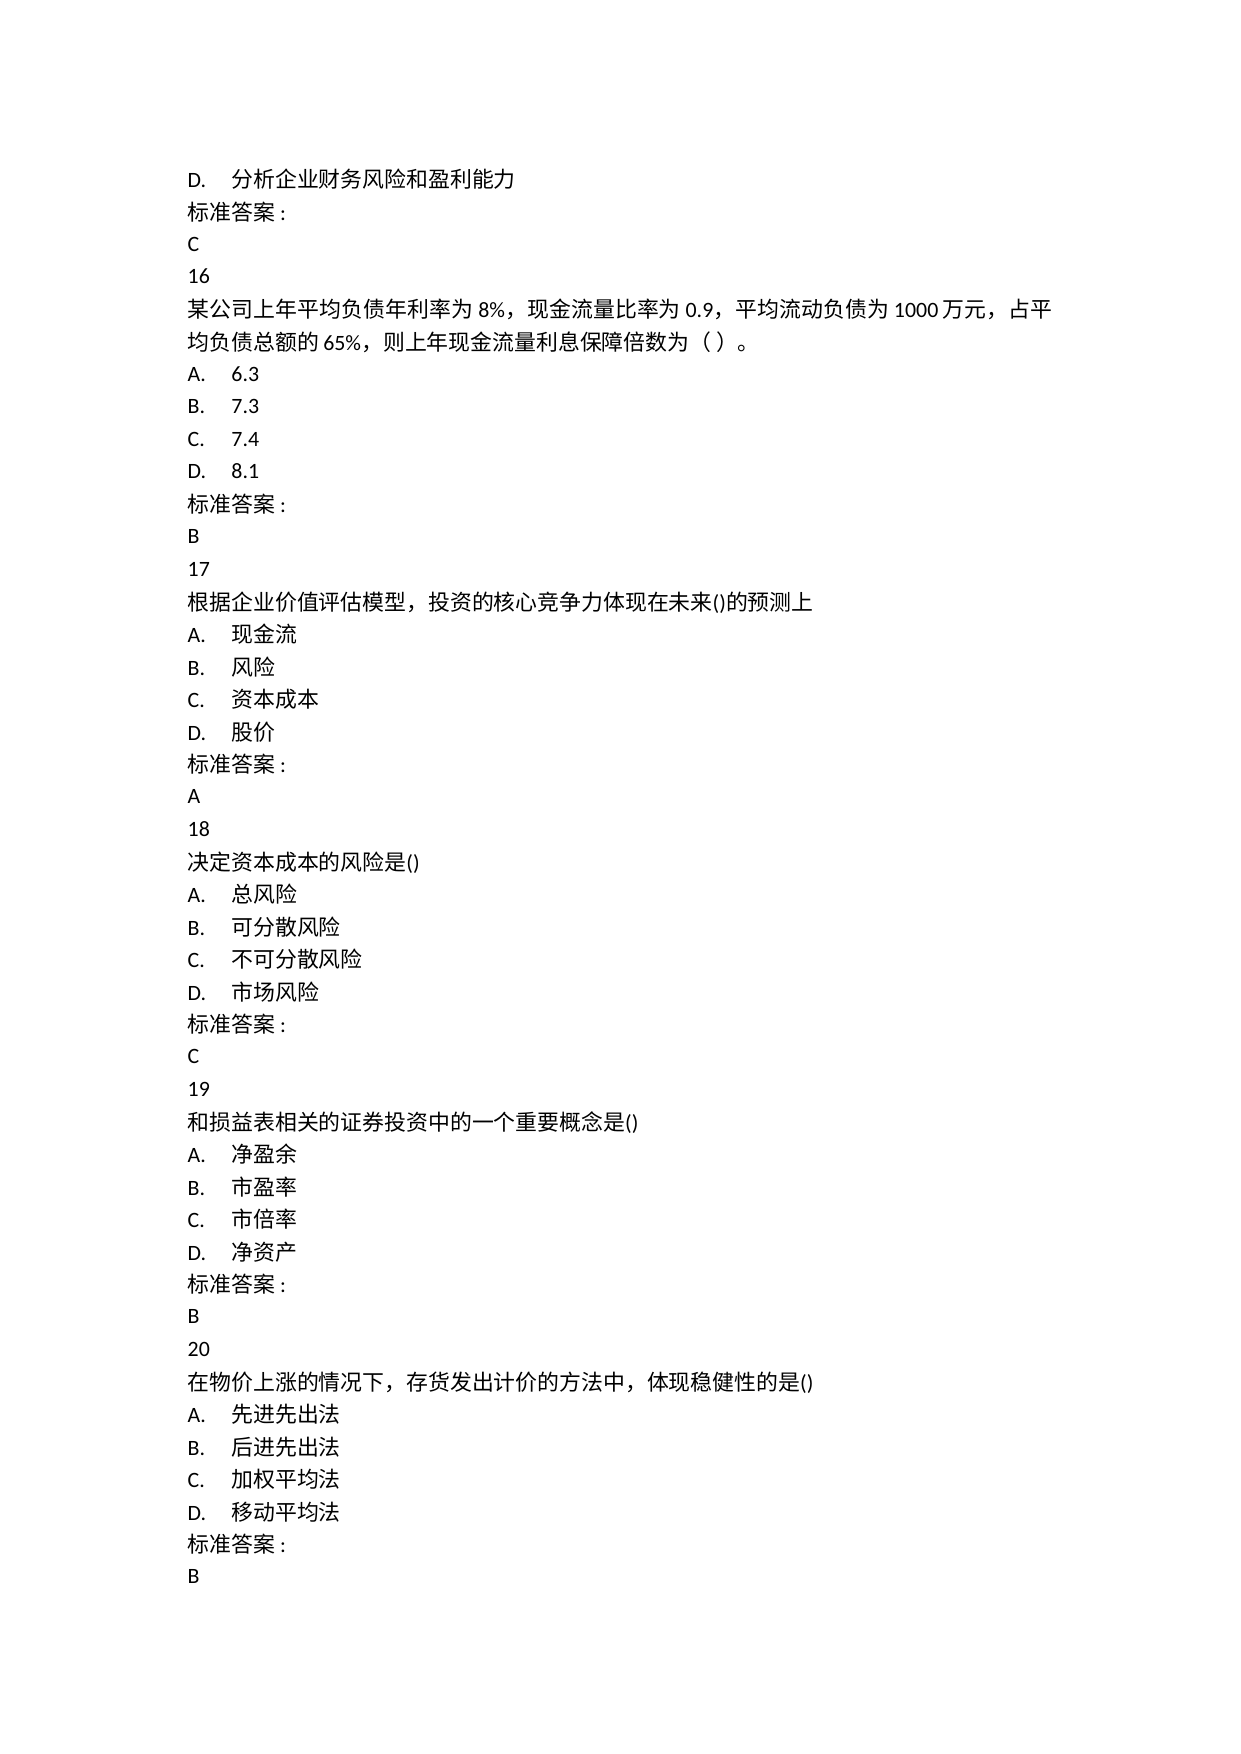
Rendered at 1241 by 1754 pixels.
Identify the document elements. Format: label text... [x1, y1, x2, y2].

list 和损益表相关的证券投资中的一个重要概念是() [187, 1104, 1053, 1137]
list D. 8.1 [187, 454, 1053, 487]
list 决定资本成本的风险是() [187, 844, 1053, 877]
list 标准答案 : [187, 1007, 1053, 1039]
list 标准答案 : [187, 747, 1053, 779]
list C [187, 227, 1053, 259]
list A. 先进先出法 [187, 1397, 1053, 1429]
list C. 不可分散风险 [187, 942, 1053, 974]
list B [187, 519, 1053, 552]
list 18 [187, 812, 1053, 844]
list B [187, 1559, 1053, 1592]
list D. 股价 [187, 714, 1053, 747]
list B [187, 1299, 1053, 1332]
list C. 7.4 [187, 422, 1053, 454]
list 某公司上年平均负债年利率为8%，现金流量比率为0.9，平均流动负债为1000万元，占平均负债总额的65%，则上年现金流量利息保障倍数为（ ）。 [187, 292, 1053, 357]
list 20 [187, 1332, 1053, 1364]
list 标准答案 : [187, 487, 1053, 519]
list A. 6.3 [187, 357, 1053, 389]
list B. 可分散风险 [187, 909, 1053, 942]
list 标准答案 : [187, 1267, 1053, 1299]
list B. 风险 [187, 649, 1053, 682]
list 根据企业价值评估模型，投资的核心竞争力体现在未来()的预测上 [187, 584, 1053, 617]
list 在物价上涨的情况下，存货发出计价的方法中，体现稳健性的是() [187, 1364, 1053, 1397]
list 17 [187, 552, 1053, 584]
list C. 加权平均法 [187, 1462, 1053, 1494]
list B. 后进先出法 [187, 1429, 1053, 1462]
list B. 市盈率 [187, 1169, 1053, 1202]
list C. 资本成本 [187, 682, 1053, 714]
list D. 分析企业财务风险和盈利能力 [187, 162, 1053, 194]
list A. 现金流 [187, 617, 1053, 649]
list D. 市场风险 [187, 974, 1053, 1007]
list 16 [187, 259, 1053, 292]
list A. 总风险 [187, 877, 1053, 909]
list 19 [187, 1072, 1053, 1104]
list A [187, 779, 1053, 812]
list C. 市倍率 [187, 1202, 1053, 1234]
list 标准答案 : [187, 1527, 1053, 1559]
list D. 净资产 [187, 1234, 1053, 1267]
list D. 移动平均法 [187, 1494, 1053, 1527]
list A. 净盈余 [187, 1137, 1053, 1169]
list 标准答案 : [187, 194, 1053, 227]
list B. 7.3 [187, 389, 1053, 422]
list C [187, 1039, 1053, 1072]
